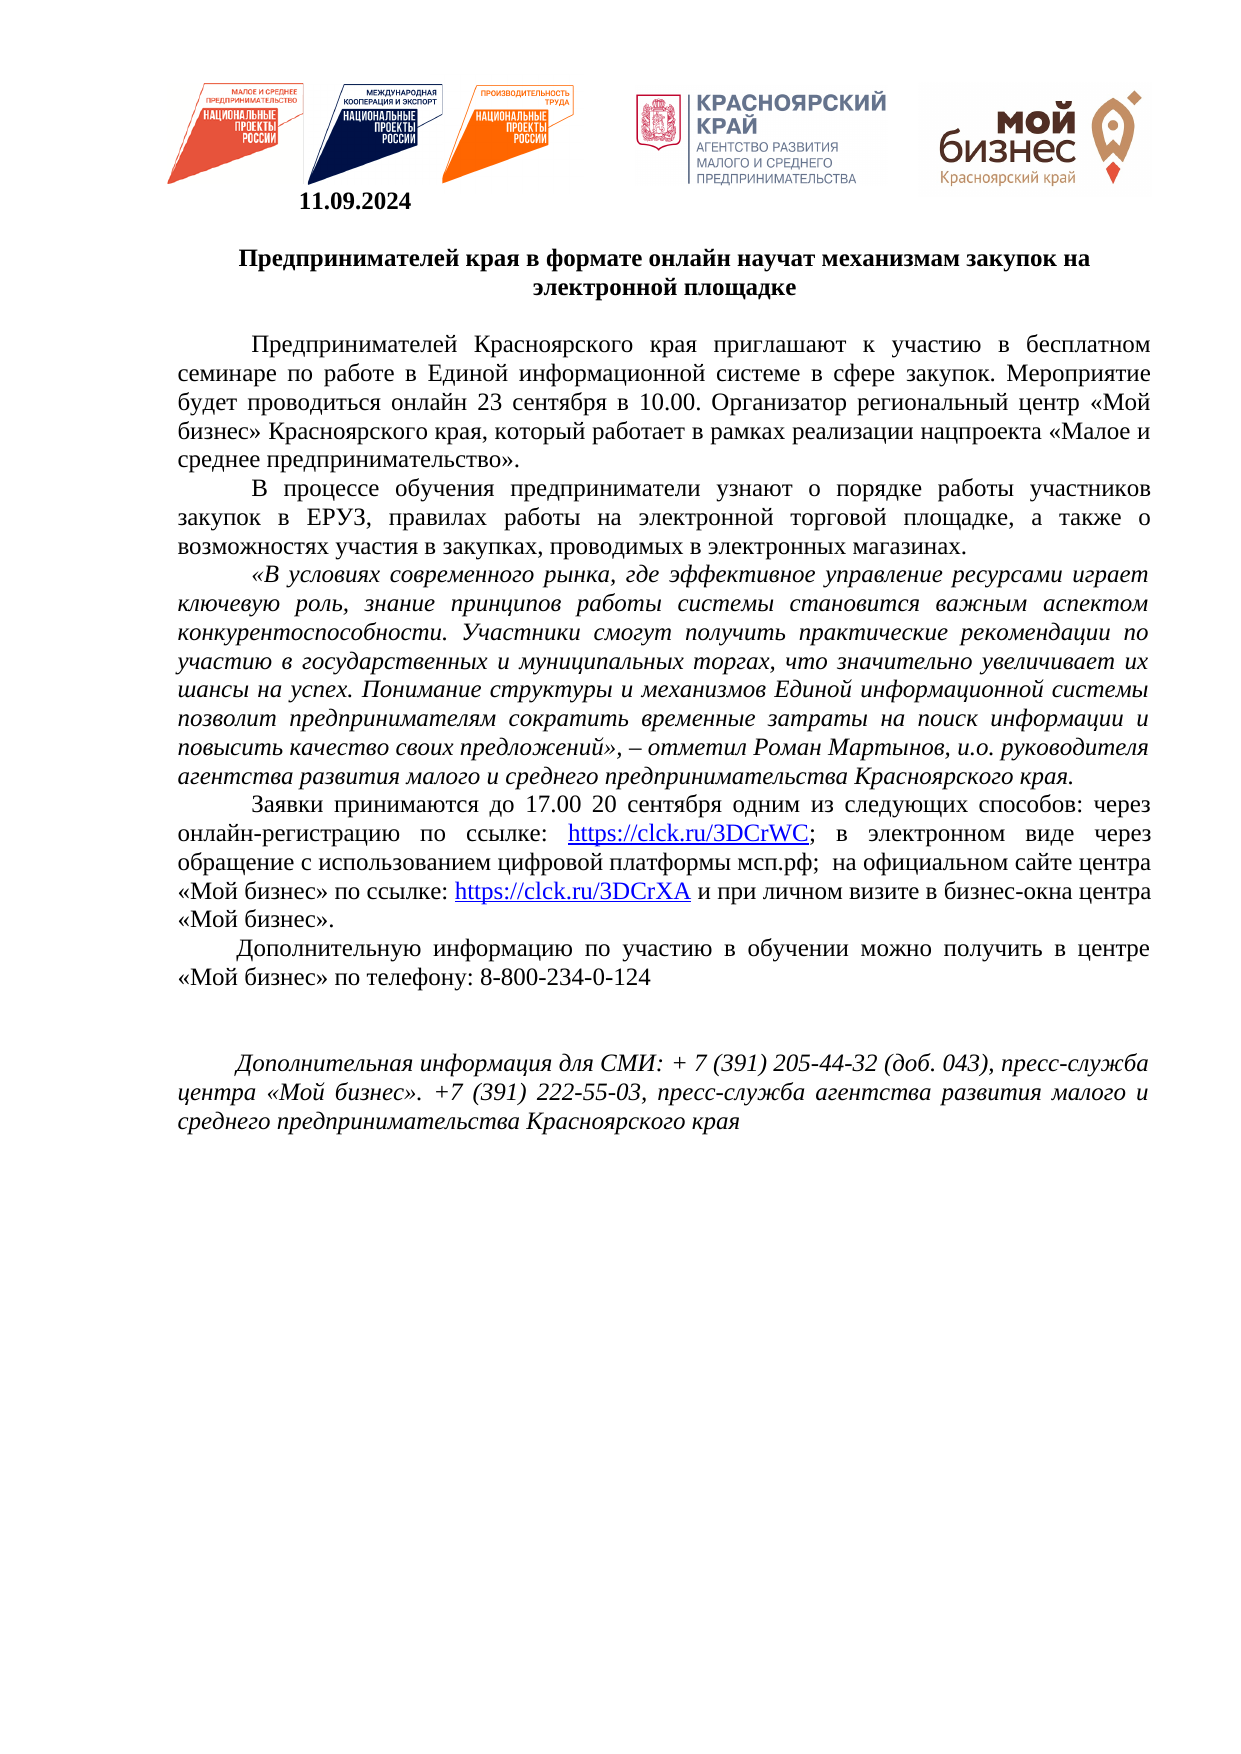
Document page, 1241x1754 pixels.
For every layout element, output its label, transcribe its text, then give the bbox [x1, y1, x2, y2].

picture [918, 82, 1152, 186]
text Заявки принимаются до 17.00 20 сентября одним из следующих способов: через онлайн-регистрацию по ссылке: https://clck.ru/3DCrWC; в электронном виде через обращение с использованием цифровой платформы мсп.рф; на официальном сайте центра «Мой бизнес» по ссылке: https://clck.ru/3DCrXA и при личном визите в бизнес-окна центра «Мой бизнес». [177, 789, 1152, 933]
picture [635, 85, 888, 186]
text Предпринимателей края в формате онлайн научат механизмам закупок на электронной площадке [177, 243, 1152, 301]
text Дополнительную информацию по участию в обучении можно получить в центре «Мой бизнес» по телефону: 8-800-234-0-124 [177, 933, 1152, 991]
picture [307, 74, 585, 186]
text Предпринимателей Красноярского края приглашают к участию в бесплатном семинаре по работе в Единой информационной системе в сфере закупок. Мероприятие будет проводиться онлайн 23 сентября в 10.00. Организатор региональный центр «Мой бизнес» Красноярского края, который работает в рамках реализации нацпроекта «Малое и среднее предпринимательство». [177, 329, 1152, 473]
text В процессе обучения предприниматели узнают о порядке работы участников закупок в ЕРУЗ, правилах работы на электронной торговой площадке, а также о возможностях участия в закупках, проводимых в электронных магазинах. [177, 473, 1152, 559]
text 11.09.2024 [177, 186, 1152, 214]
text «В условиях современного рынка, где эффективное управление ресурсами играет ключевую роль, знание принципов работы системы становится важным аспектом конкурентоспособности. Участники смогут получить практические рекомендации по участию в государственных и муниципальных торгах, что значительно увеличивает их шансы на успех. Понимание структуры и механизмов Единой информационной системы позволит предпринимателям сократить временные затраты на поиск информации и повысить качество своих предложений», – отметил Роман Мартынов, и.о. руководителя агентства развития малого и среднего предпринимательства Красноярского края. [177, 559, 1152, 789]
text Дополнительная информация для СМИ: + 7 (391) 205-44-32 (доб. 043), пресс-служба центра «Мой бизнес». +7 (391) 222-55-03, пресс-служба агентства развития малого и среднего предпринимательства Красноярского края [177, 1048, 1152, 1134]
picture [167, 82, 304, 184]
